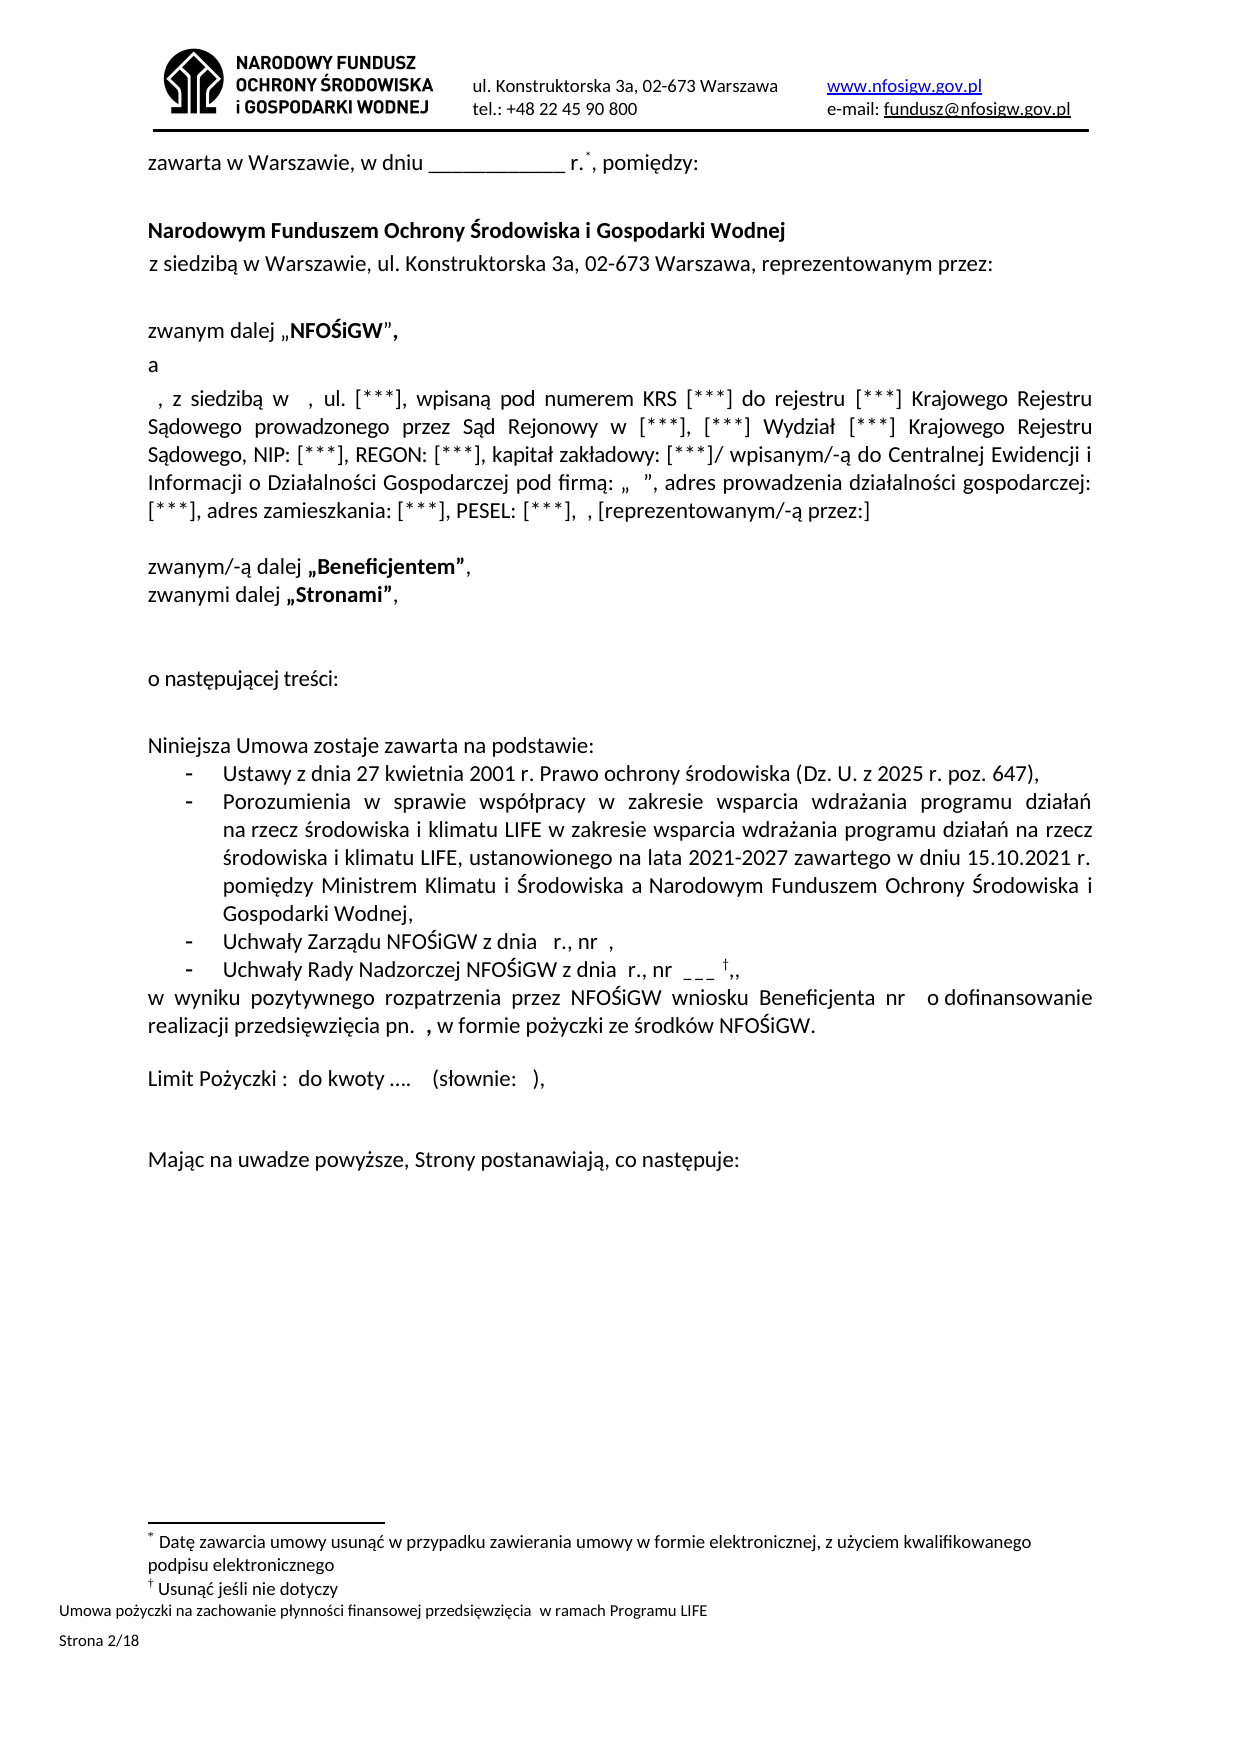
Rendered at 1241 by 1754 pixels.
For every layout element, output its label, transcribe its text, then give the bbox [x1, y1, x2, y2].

list Ustawy z dnia 27 kwietnia 2001 r. Prawo ochrony środowiska (Dz. U. z 2025 r. poz. 647), [185, 759, 1093, 787]
title zawarta w Warszawie, w dniu ____________ r., pomiędzy: [148, 148, 1093, 176]
title Limit Pożyczki : do kwoty …. (słownie: ), [148, 1064, 1086, 1092]
list Porozumienia w sprawie współpracy w zakresie wsparcia wdrażania programu działań na rzecz środowiska i klimatu LIFE w zakresie wsparcia wdrażania programu działań na rzecz środowiska i klimatu LIFE, ustanowionego na lata 2021-2027 zawartego w dniu 15.10.2021 r. pomiędzy Ministrem Klimatu i Środowiska a Narodowym Funduszem Ochrony Środowiska i Gospodarki Wodnej, [185, 787, 1093, 927]
title zwanym dalej „NFOŚiGW”, [148, 317, 1093, 345]
list Uchwały Rady Nadzorczej NFOŚiGW z dnia r., nr ___ ,, [185, 955, 1093, 983]
text o następującej treści: [148, 664, 1093, 692]
text w wyniku pozytywnego rozpatrzenia przez NFOŚiGW wniosku Beneficjenta nr o dofinansowanie realizacji przedsięwzięcia pn. , w formie pożyczki ze środków NFOŚiGW. [148, 983, 1093, 1039]
title z siedzibą w Warszawie, ul. Konstruktorska 3a, 02-673 Warszawa, reprezentowanym przez: [148, 249, 1093, 278]
text Niniejsza Umowa zostaje zawarta na podstawie: [148, 731, 1093, 759]
title zwanymi dalej „Stronami”, [148, 580, 1093, 608]
title zwanym/-ą dalej „Beneficjentem”, [148, 552, 1093, 580]
title , z siedzibą w , ul. [***], wpisaną pod numerem KRS [***] do rejestru [***] Krajowego Rejestru Sądowego prowadzonego przez Sąd Rejonowy w [***], [***] Wydział [***] Krajowego Rejestru Sądowego, NIP: [***], REGON: [***], kapitał zakładowy: [***]/ wpisanym/-ą do Centralnej Ewidencji i Informacji o Działalności Gospodarczej pod firmą: „ ”, adres prowadzenia działalności gospodarczej: [***], adres zamieszkania: [***], PESEL: [***], , [reprezentowanym/-ą przez:] [148, 384, 1093, 524]
picture [161, 43, 437, 120]
list Uchwały Zarządu NFOŚiGW z dnia r., nr , [185, 927, 1093, 955]
title Narodowym Funduszem Ochrony Środowiska i Gospodarki Wodnej [148, 216, 1093, 244]
text Mając na uwadze powyższe, Strony postanawiają, co następuje: [148, 1145, 1093, 1173]
title a [148, 350, 1093, 378]
